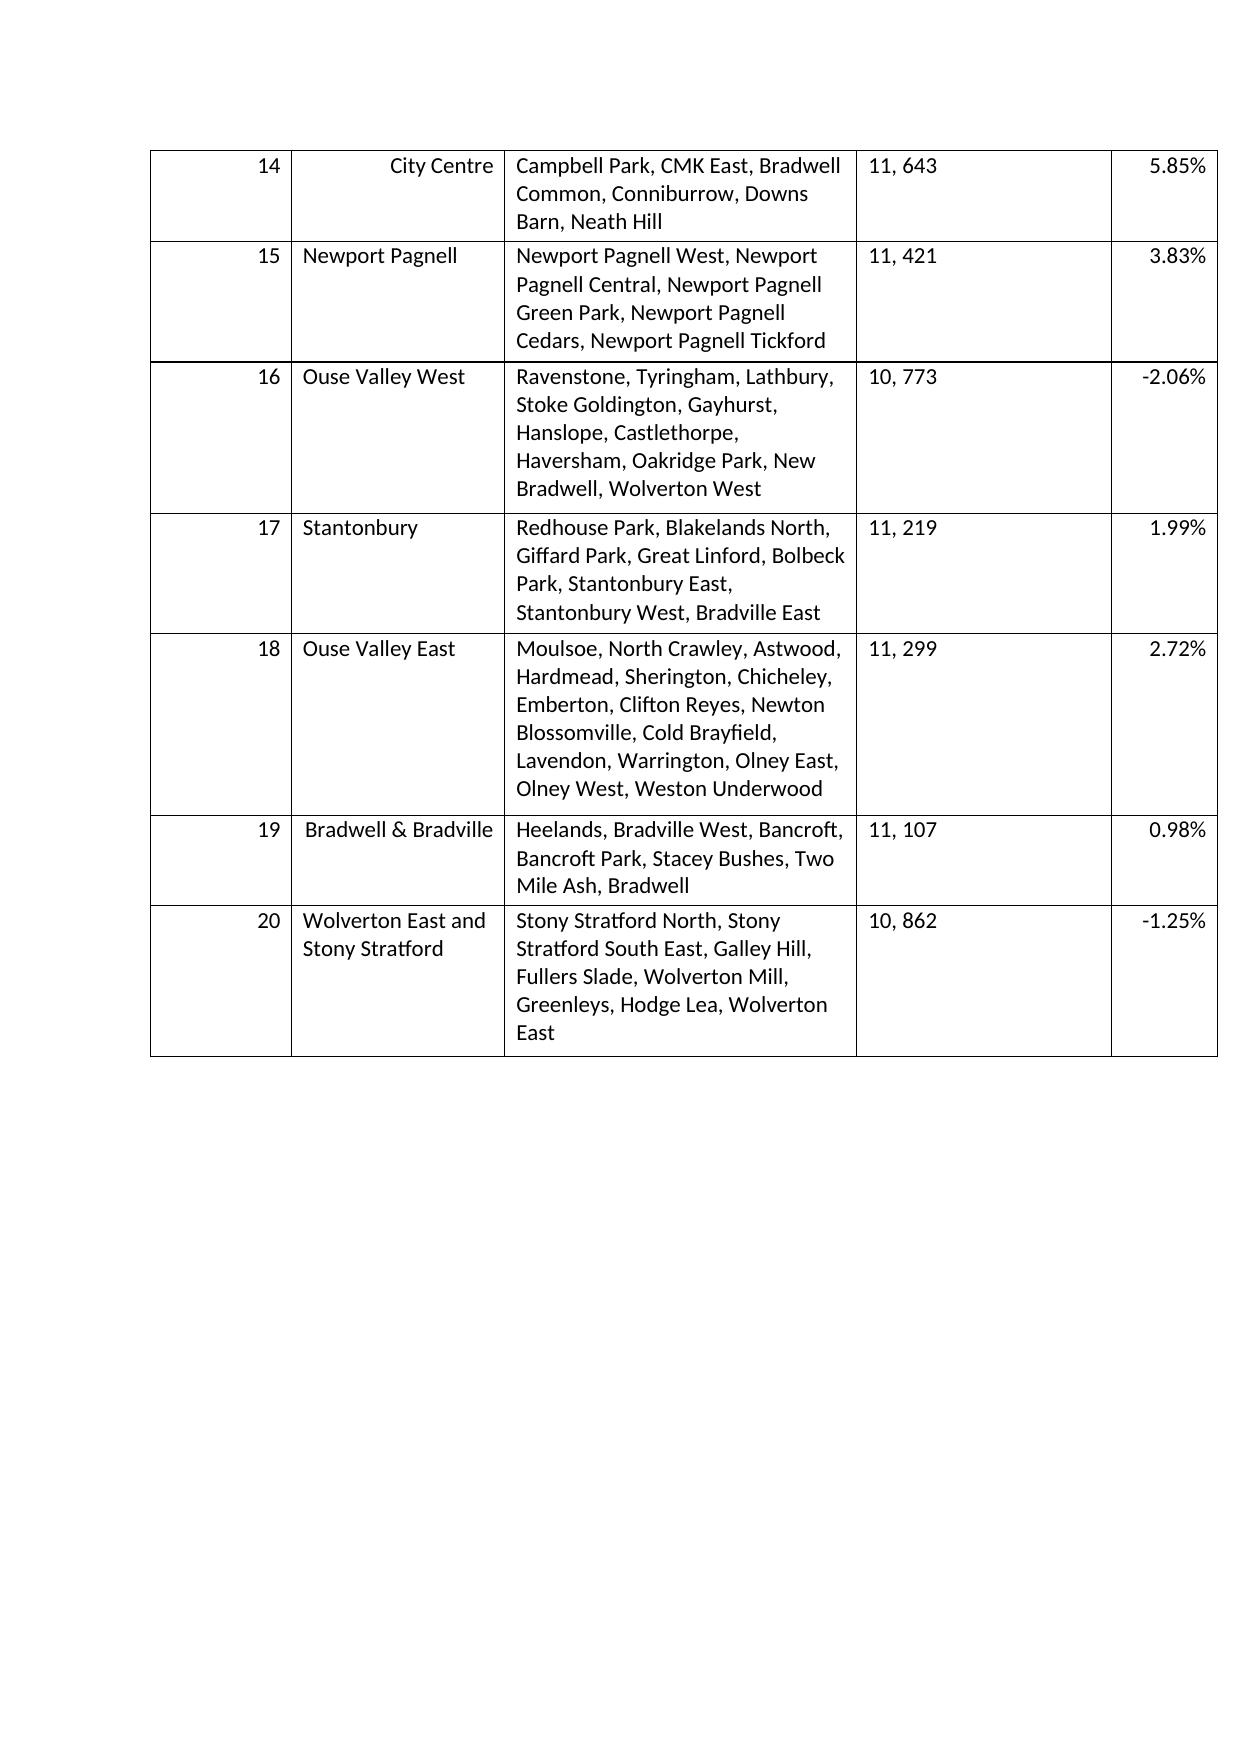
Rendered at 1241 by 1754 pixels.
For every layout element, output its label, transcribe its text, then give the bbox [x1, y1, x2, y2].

table_cell -1.25% [1112, 906, 1217, 1056]
table_cell 11, 107 [857, 816, 1111, 905]
table_cell -2.06% [1112, 363, 1217, 512]
table_cell 3.83% [1112, 242, 1217, 361]
table_cell Ravenstone, Tyringham, Lathbury, Stoke Goldington, Gayhurst, Hanslope, Castlethorpe, Haversham, Oakridge Park, New Bradwell, Wolverton West [505, 363, 856, 512]
table_cell Moulsoe, North Crawley, Astwood, Hardmead, Sherington, Chicheley, Emberton, Clifton Reyes, Newton Blossomville, Cold Brayfield, Lavendon, Warrington, Olney East, Olney West, Weston Underwood [505, 634, 856, 814]
table_cell Campbell Park, CMK East, Bradwell Common, Conniburrow, Downs Barn, Neath Hill [505, 151, 856, 241]
table_cell Heelands, Bradville West, Bancroft, Bancroft Park, Stacey Bushes, Two Mile Ash, Bradwell [505, 816, 856, 905]
table_cell Newport Pagnell [292, 242, 504, 361]
table_cell City Centre [292, 151, 504, 241]
table_cell 10, 862 [857, 906, 1111, 1056]
table_cell 17 [151, 514, 291, 633]
table_cell Newport Pagnell West, Newport Pagnell Central, Newport Pagnell Green Park, Newport Pagnell Cedars, Newport Pagnell Tickford [505, 242, 856, 361]
table_cell 1.99% [1112, 514, 1217, 633]
table_cell 10, 773 [857, 363, 1111, 512]
table_cell 0.98% [1112, 816, 1217, 905]
table_cell Redhouse Park, Blakelands North, Giffard Park, Great Linford, Bolbeck Park, Stantonbury East, Stantonbury West, Bradville East [505, 514, 856, 633]
table_cell 19 [151, 816, 291, 905]
table_cell 5.85% [1112, 151, 1217, 241]
table_cell Ouse Valley East [292, 634, 504, 814]
table_cell 16 [151, 363, 291, 512]
table_cell 20 [151, 906, 291, 1056]
table_cell Stantonbury [292, 514, 504, 633]
table_cell 14 [151, 151, 291, 241]
table_cell Stony Stratford North, Stony Stratford South East, Galley Hill, Fullers Slade, Wolverton Mill, Greenleys, Hodge Lea, Wolverton East [505, 906, 856, 1056]
table_cell 11, 421 [857, 242, 1111, 361]
table_cell 11, 643 [857, 151, 1111, 241]
table_cell 11, 299 [857, 634, 1111, 814]
table_cell Ouse Valley West [292, 363, 504, 512]
table_cell Wolverton East and Stony Stratford [292, 906, 504, 1056]
table_cell Bradwell & Bradville [292, 816, 504, 905]
table_cell 11, 219 [857, 514, 1111, 633]
table_cell 18 [151, 634, 291, 814]
table_cell 2.72% [1112, 634, 1217, 814]
table_cell 15 [151, 242, 291, 361]
